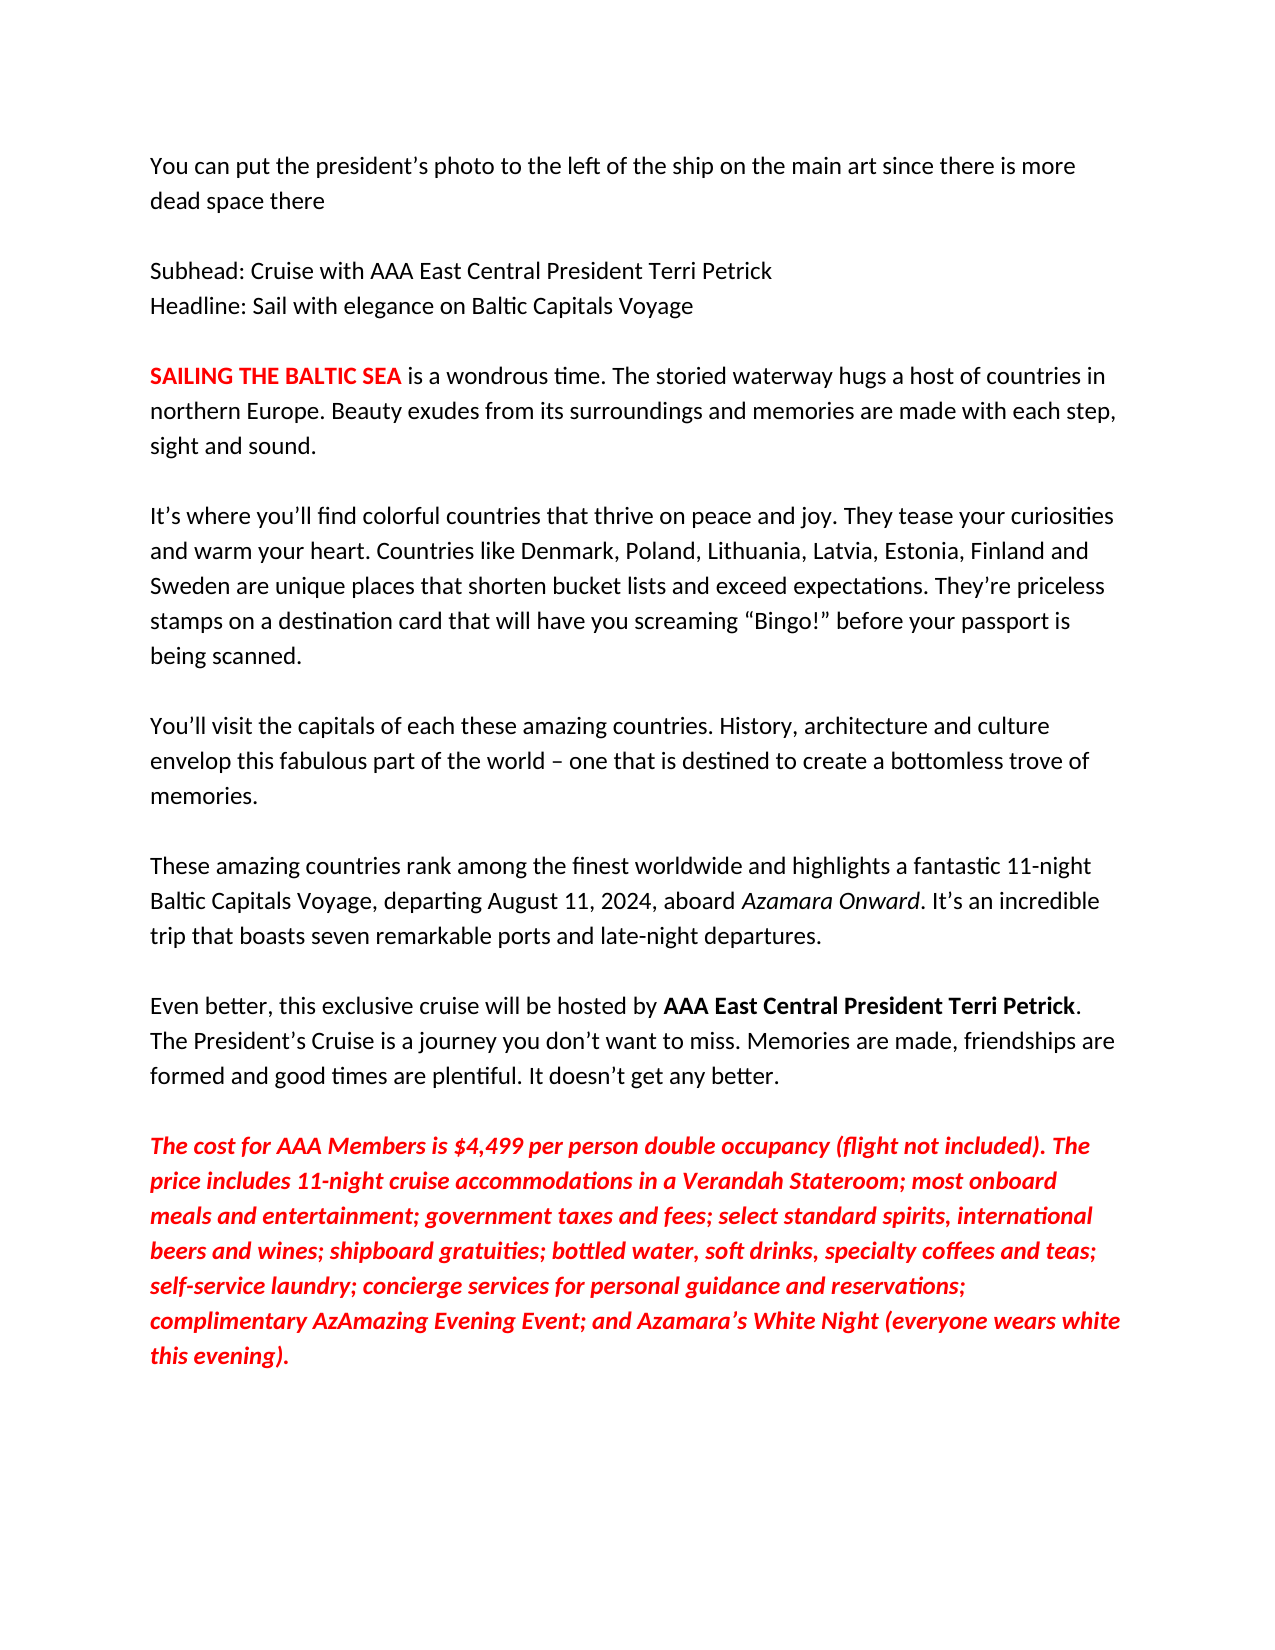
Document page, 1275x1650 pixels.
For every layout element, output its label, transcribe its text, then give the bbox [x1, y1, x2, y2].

text Headline: Sail with elegance on Baltic Capitals Voyage [150, 290, 1125, 321]
text You can put the president’s photo to the left of the ship on the main art since there is more dead space there [150, 150, 1125, 216]
text SAILING THE BALTIC SEA is a wondrous time. The storied waterway hugs a host of countries in northern Europe. Beauty exudes from its surroundings and memories are made with each step, sight and sound. [150, 360, 1125, 461]
text Even better, this exclusive cruise will be hosted by AAA East Central President Terri Petrick. The President’s Cruise is a journey you don’t want to miss. Memories are made, friendships are formed and good times are plentiful. It doesn’t get any better. [150, 990, 1125, 1091]
text You’ll visit the capitals of each these amazing countries. History, architecture and culture envelop this fabulous part of the world – one that is destined to create a bottomless trove of memories. [150, 710, 1125, 811]
text It’s where you’ll find colorful countries that thrive on peace and joy. They tease your curiosities and warm your heart. Countries like Denmark, Poland, Lithuania, Latvia, Estonia, Finland and Sweden are unique places that shorten bucket lists and exceed expectations. They’re priceless stamps on a destination card that will have you screaming “Bingo!” before your passport is being scanned. [150, 500, 1125, 671]
text The cost for AAA Members is $4,499 per person double occupancy (flight not included). The price includes 11-night cruise accommodations in a Verandah Stateroom; most onboard meals and entertainment; government taxes and fees; select standard spirits, international beers and wines; shipboard gratuities; bottled water, soft drinks, specialty coffees and teas; self-service laundry; concierge services for personal guidance and reservations; complimentary AzAmazing Evening Event; and Azamara’s White Night (everyone wears white this evening). [150, 1130, 1125, 1371]
text Subhead: Cruise with AAA East Central President Terri Petrick [150, 255, 1125, 286]
text These amazing countries rank among the finest worldwide and highlights a fantastic 11-night Baltic Capitals Voyage, departing August 11, 2024, aboard Azamara Onward. It’s an incredible trip that boasts seven remarkable ports and late-night departures. [150, 850, 1125, 951]
